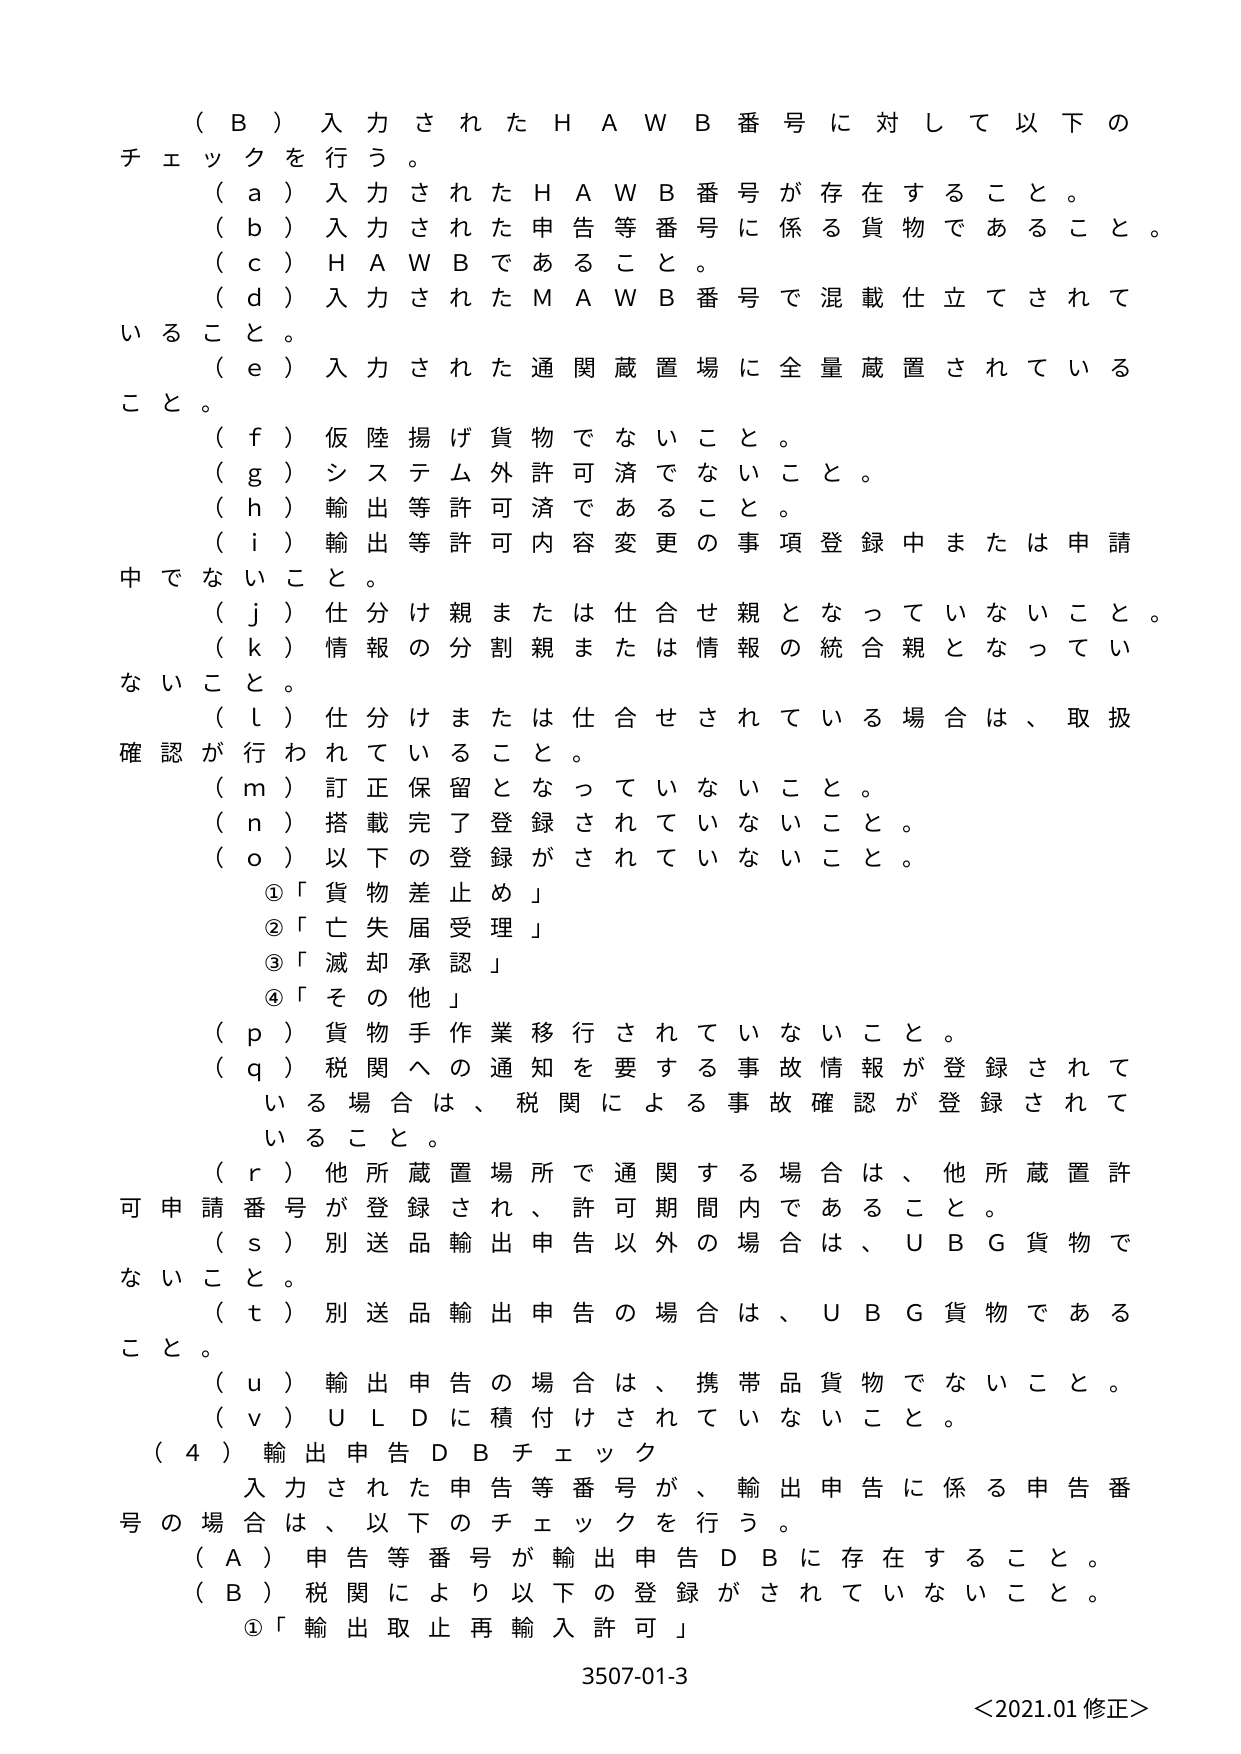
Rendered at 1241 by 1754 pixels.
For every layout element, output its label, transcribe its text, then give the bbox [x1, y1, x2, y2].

text （ｊ）仕分け親または仕合せ親となっていないこと。 [119, 594, 1150, 629]
text （ｕ）輸出申告の場合は、携帯品貨物でないこと。 [119, 1364, 1150, 1399]
text （ｑ）税関への通知を要する事故情報が登録されている場合は、税関による事故確認が登録されていること。 [181, 1049, 1150, 1154]
text （ｍ）訂正保留となっていないこと。 [119, 769, 1150, 804]
text ①「貨物差止め」 [119, 874, 1150, 909]
text （ｂ）入力された申告等番号に係る貨物であること。 [119, 209, 1150, 244]
text （ｆ）仮陸揚げ貨物でないこと。 [119, 419, 1150, 454]
text （ｓ）別送品輸出申告以外の場合は、ＵＢＧ貨物でないこと。 [119, 1224, 1150, 1294]
text （ｖ）ＵＬＤに積付けされていないこと。 [119, 1399, 1150, 1434]
text ①「輸出取止再輸入許可」 [119, 1609, 1150, 1644]
text （ｈ）輸出等許可済であること。 [119, 489, 1150, 524]
text （４）輸出申告ＤＢチェック [119, 1434, 1150, 1469]
text （ｇ）システム外許可済でないこと。 [119, 454, 1150, 489]
text （ａ）入力されたＨＡＷＢ番号が存在すること。 [119, 174, 1150, 209]
text （ｏ）以下の登録がされていないこと。 [181, 839, 1150, 874]
text （ｅ）入力された通関蔵置場に全量蔵置されていること。 [119, 349, 1150, 419]
text ②「亡失届受理」 [119, 909, 1150, 944]
text （ｔ）別送品輸出申告の場合は、ＵＢＧ貨物であること。 [119, 1294, 1150, 1364]
text ③「滅却承認」 [119, 944, 1150, 979]
text （Ｂ）入力されたＨＡＷＢ番号に対して以下のチェックを行う。 [119, 104, 1150, 174]
text （ｋ）情報の分割親または情報の統合親となっていないこと。 [119, 629, 1150, 699]
text （ｄ）入力されたＭＡＷＢ番号で混載仕立てされていること。 [119, 279, 1150, 349]
text （ｎ）搭載完了登録されていないこと。 [119, 804, 1150, 839]
text （ｐ）貨物手作業移行されていないこと。 [181, 1014, 1150, 1049]
text ④「その他」 [243, 979, 1150, 1014]
text （Ｂ）税関により以下の登録がされていないこと。 [119, 1574, 1150, 1609]
text 入力された申告等番号が、輸出申告に係る申告番号の場合は、以下のチェックを行う。 [119, 1469, 1150, 1539]
text （ｉ）輸出等許可内容変更の事項登録中または申請中でないこと。 [119, 524, 1150, 594]
text （Ａ）申告等番号が輸出申告ＤＢに存在すること。 [119, 1539, 1150, 1574]
text （ｌ）仕分けまたは仕合せされている場合は、取扱確認が行われていること。 [119, 699, 1150, 769]
text （ｃ）ＨＡＷＢであること。 [119, 244, 1150, 279]
text （ｒ）他所蔵置場所で通関する場合は、他所蔵置許可申請番号が登録され、許可期間内であること。 [119, 1154, 1150, 1224]
